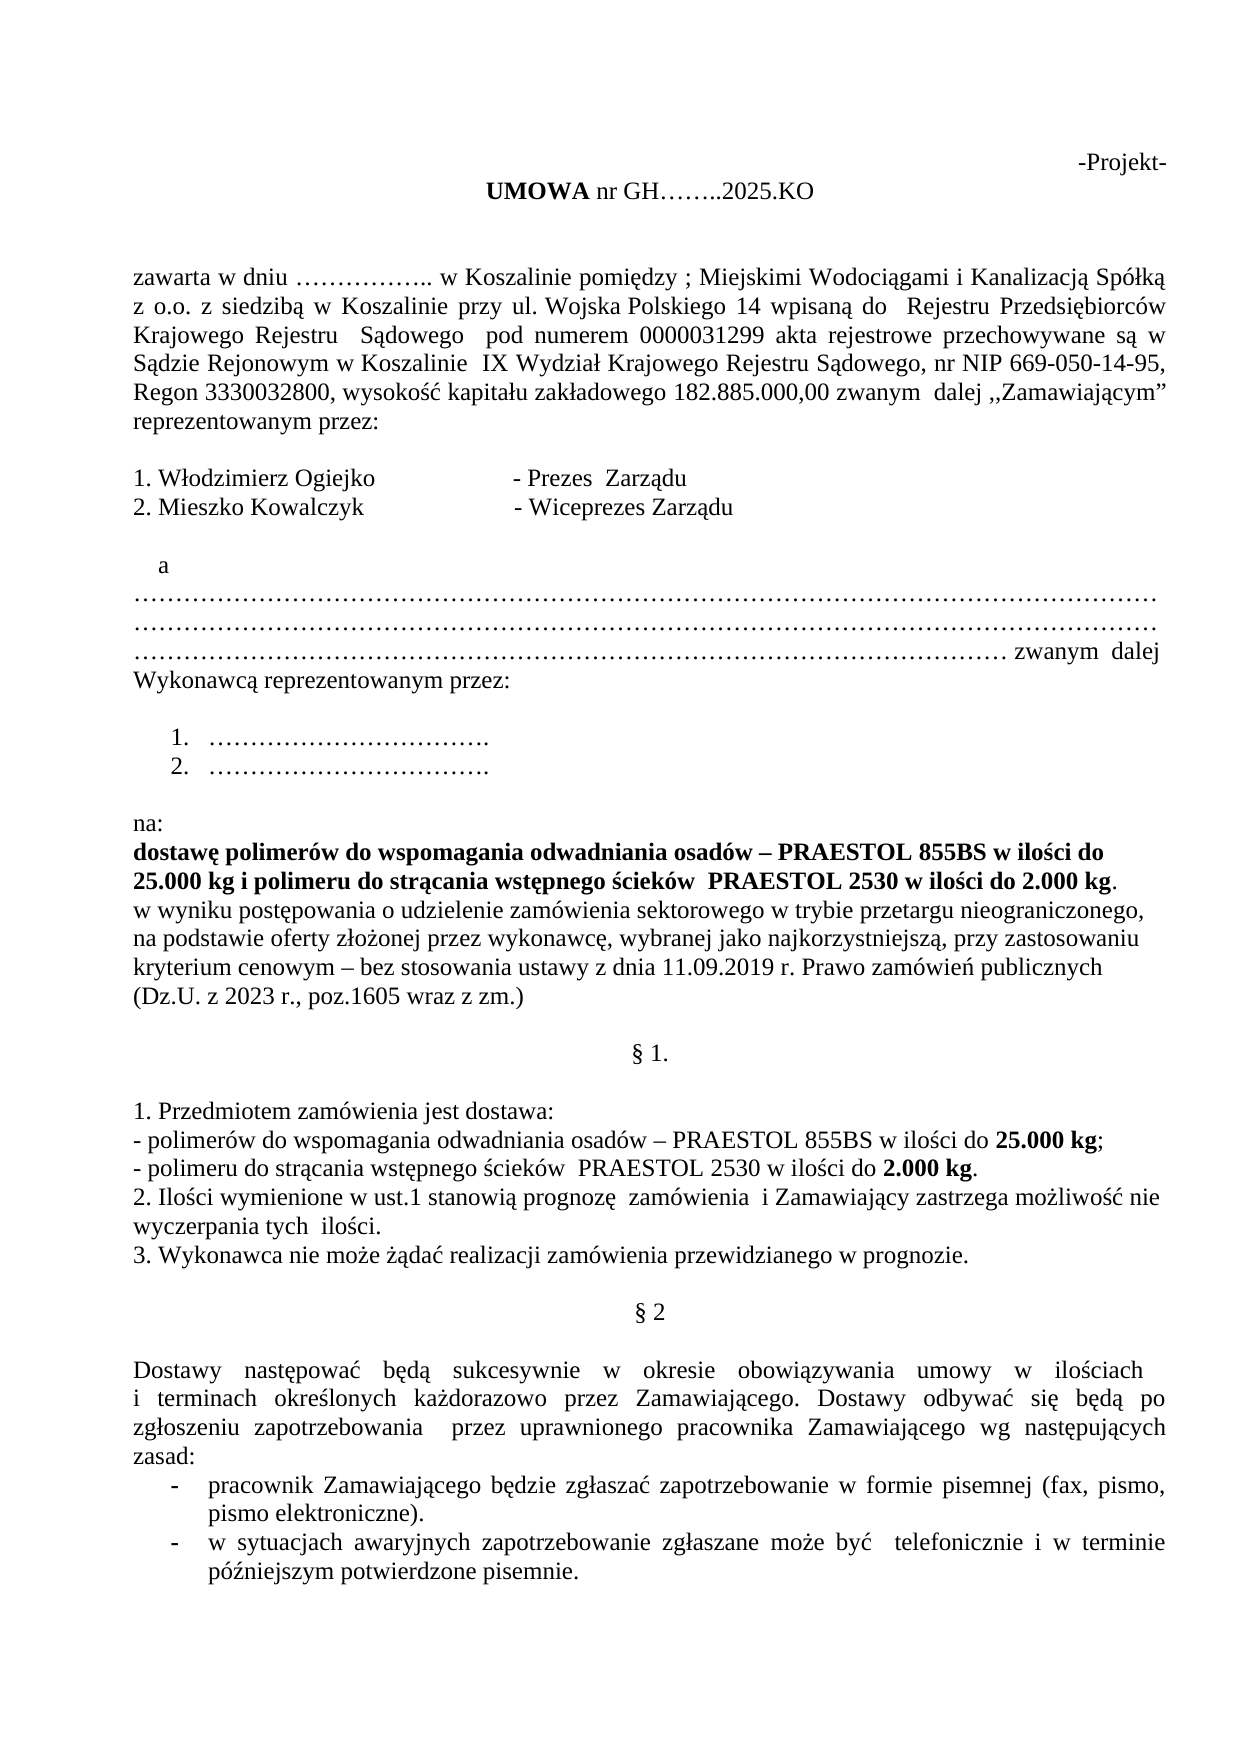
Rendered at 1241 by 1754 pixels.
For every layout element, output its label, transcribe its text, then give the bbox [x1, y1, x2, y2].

text a [133, 550, 1167, 578]
text 3. Wykonawca nie może żądać realizacji zamówienia przewidzianego w prognozie. [133, 1240, 1167, 1268]
text na: [133, 808, 1167, 837]
text -Projekt- [133, 147, 1167, 176]
list ……………………………. [170, 751, 1167, 780]
text 1. Włodzimierz Ogiejko - Prezes Zarządu [133, 463, 1167, 492]
text 2. Mieszko Kowalczyk - Wiceprezes Zarządu [133, 492, 1167, 521]
text UMOWA nr GH……..2025.KO [133, 176, 1167, 205]
list pracownik Zamawiającego będzie zgłaszać zapotrzebowanie w formie pisemnej (fax, pismo, pismo elektroniczne). [170, 1470, 1167, 1527]
list ……………………………. [170, 722, 1167, 751]
text 1. Przedmiotem zamówienia jest dostawa: - polimerów do wspomagania odwadniania osadów – PRAESTOL 855BS w ilości do 25.000 kg; - polimeru do strącania wstępnego ścieków PRAESTOL 2530 w ilości do 2.000 kg. 2. Ilości wymienione w ust.1 stanowią prognozę zamówienia i Zamawiający zastrzega możliwość nie wyczerpania tych ilości. [133, 1096, 1167, 1240]
text § 1. [133, 1038, 1167, 1067]
text dostawę polimerów do wspomagania odwadniania osadów – PRAESTOL 855BS w ilości do 25.000 kg i polimeru do strącania wstępnego ścieków PRAESTOL 2530 w ilości do 2.000 kg. w wyniku postępowania o udzielenie zamówienia sektorowego w trybie przetargu nieograniczonego, na podstawie oferty złożonej przez wykonawcę, wybranej jako najkorzystniejszą, przy zastosowaniu kryterium cenowym – bez stosowania ustawy z dnia 11.09.2019 r. Prawo zamówień publicznych (Dz.U. z 2023 r., poz.1605 wraz z zm.) [133, 837, 1167, 1010]
subtitle Dostawy następować będą sukcesywnie w okresie obowiązywania umowy w ilościach i terminach określonych każdorazowo przez Zamawiającego. Dostawy odbywać się będą po zgłoszeniu zapotrzebowania przez uprawnionego pracownika Zamawiającego wg następujących zasad: [133, 1355, 1167, 1470]
list w sytuacjach awaryjnych zapotrzebowanie zgłaszane może być telefonicznie i w terminie późniejszym potwierdzone pisemnie. [170, 1527, 1167, 1585]
text zawarta w dniu …………….. w Koszalinie pomiędzy ; Miejskimi Wodociągami i Kanalizacją Spółką z o.o. z siedzibą w Koszalinie przy ul. Wojska Polskiego 14 wpisaną do Rejestru Przedsiębiorców Krajowego Rejestru Sądowego pod numerem 0000031299 akta rejestrowe przechowywane są w Sądzie Rejonowym w Koszalinie IX Wydział Krajowego Rejestru Sądowego, nr NIP 669-050-14-95, Regon 3330032800, wysokość kapitału zakładowego 182.885.000,00 zwanym dalej ,,Zamawiającym” reprezentowanym przez: [133, 262, 1167, 435]
text ……………………………………………………………………………………………………………………………………………………………………………………………………………………………………………………………………………………………………………………… zwanym dalej Wykonawcą reprezentowanym przez: [133, 578, 1167, 693]
subtitle § 2 [133, 1297, 1167, 1326]
